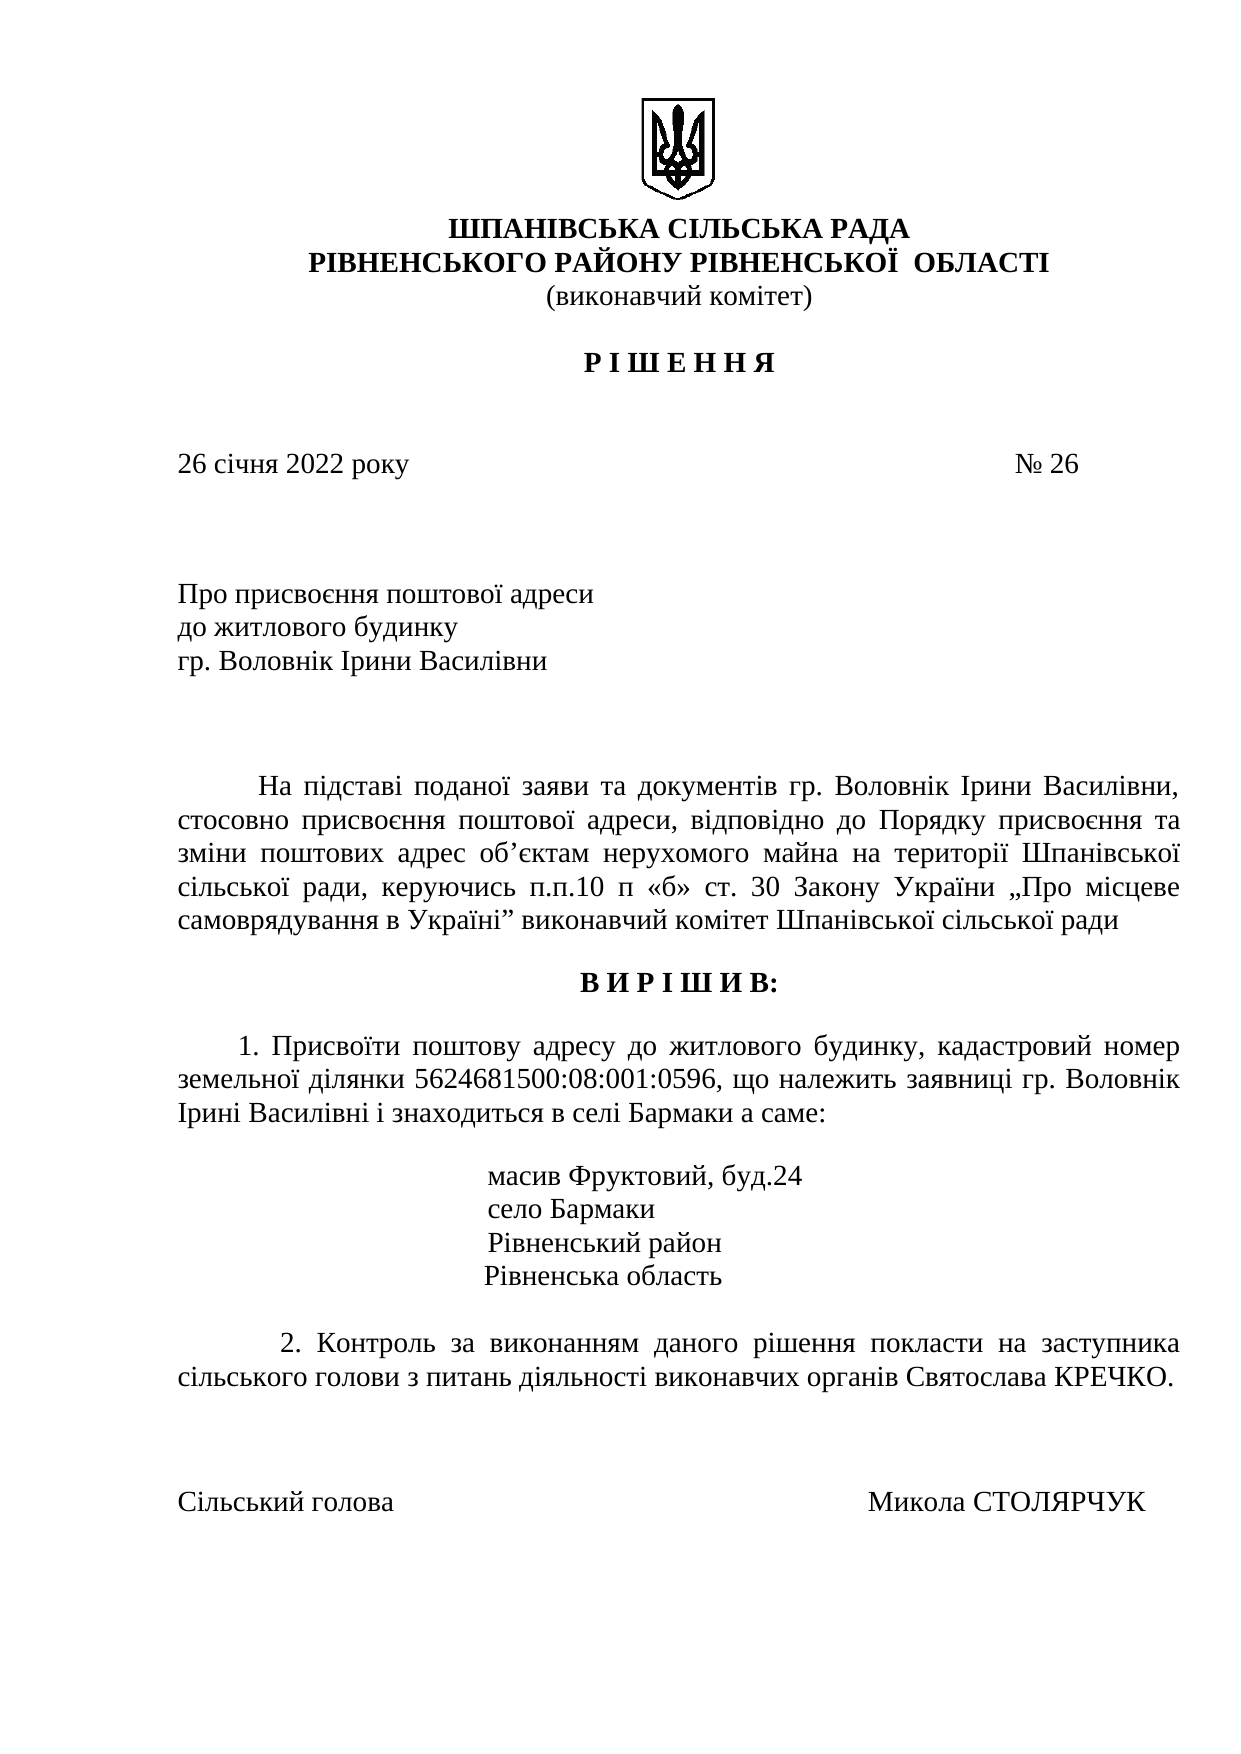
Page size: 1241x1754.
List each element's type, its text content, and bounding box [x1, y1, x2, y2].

text ШПАНІВСЬКА СІЛЬСЬКА РАДА [177, 211, 1181, 245]
text 26 січня 2022 року № 26 [177, 446, 1181, 479]
text РІВНЕНСЬКОГО РАЙОНУ РІВНЕНСЬКОЇ ОБЛАСТІ [177, 245, 1181, 278]
text Рівненський район [177, 1225, 1181, 1258]
text 1. Присвоїти поштову адресу до житлового будинку, кадастровий номер земельної ділянки 5624681500:08:001:0596, що належить заявниці гр. Воловнік Ірині Василівні і знаходиться в селі Бармаки а саме: [177, 1028, 1181, 1128]
text до житлового будинку [177, 609, 1181, 643]
text Рівненська область [177, 1258, 1181, 1292]
text гр. Воловнік Ірини Василівни [177, 643, 1181, 676]
picture [641, 97, 717, 200]
text Про присвоєння поштової адреси [177, 576, 1181, 609]
text Сільський голова Микола СТОЛЯРЧУК [177, 1484, 1181, 1518]
text село Бармаки [177, 1191, 1181, 1225]
text В И Р І Ш И В: [177, 965, 1181, 999]
text (виконавчий комітет) [177, 278, 1181, 312]
text 2. Контроль за виконанням даного рішення покласти на заступника сільського голови з питань діяльності виконавчих органів Святослава КРЕЧКО. [177, 1292, 1181, 1392]
text масив Фруктовий, буд.24 [177, 1158, 1181, 1191]
text Р І Ш Е Н Н Я [177, 345, 1181, 379]
text На підставі поданої заяви та документів гр. Воловнік Ірини Василівни, стосовно присвоєння поштової адреси, відповідно до Порядку присвоєння та зміни поштових адрес об’єктам нерухомого майна на території Шпанівської сільської ради, керуючись п.п.10 п «б» ст. 30 Закону України „Про місцеве самоврядування в Україні” виконавчий комітет Шпанівської сільської ради [177, 768, 1181, 936]
